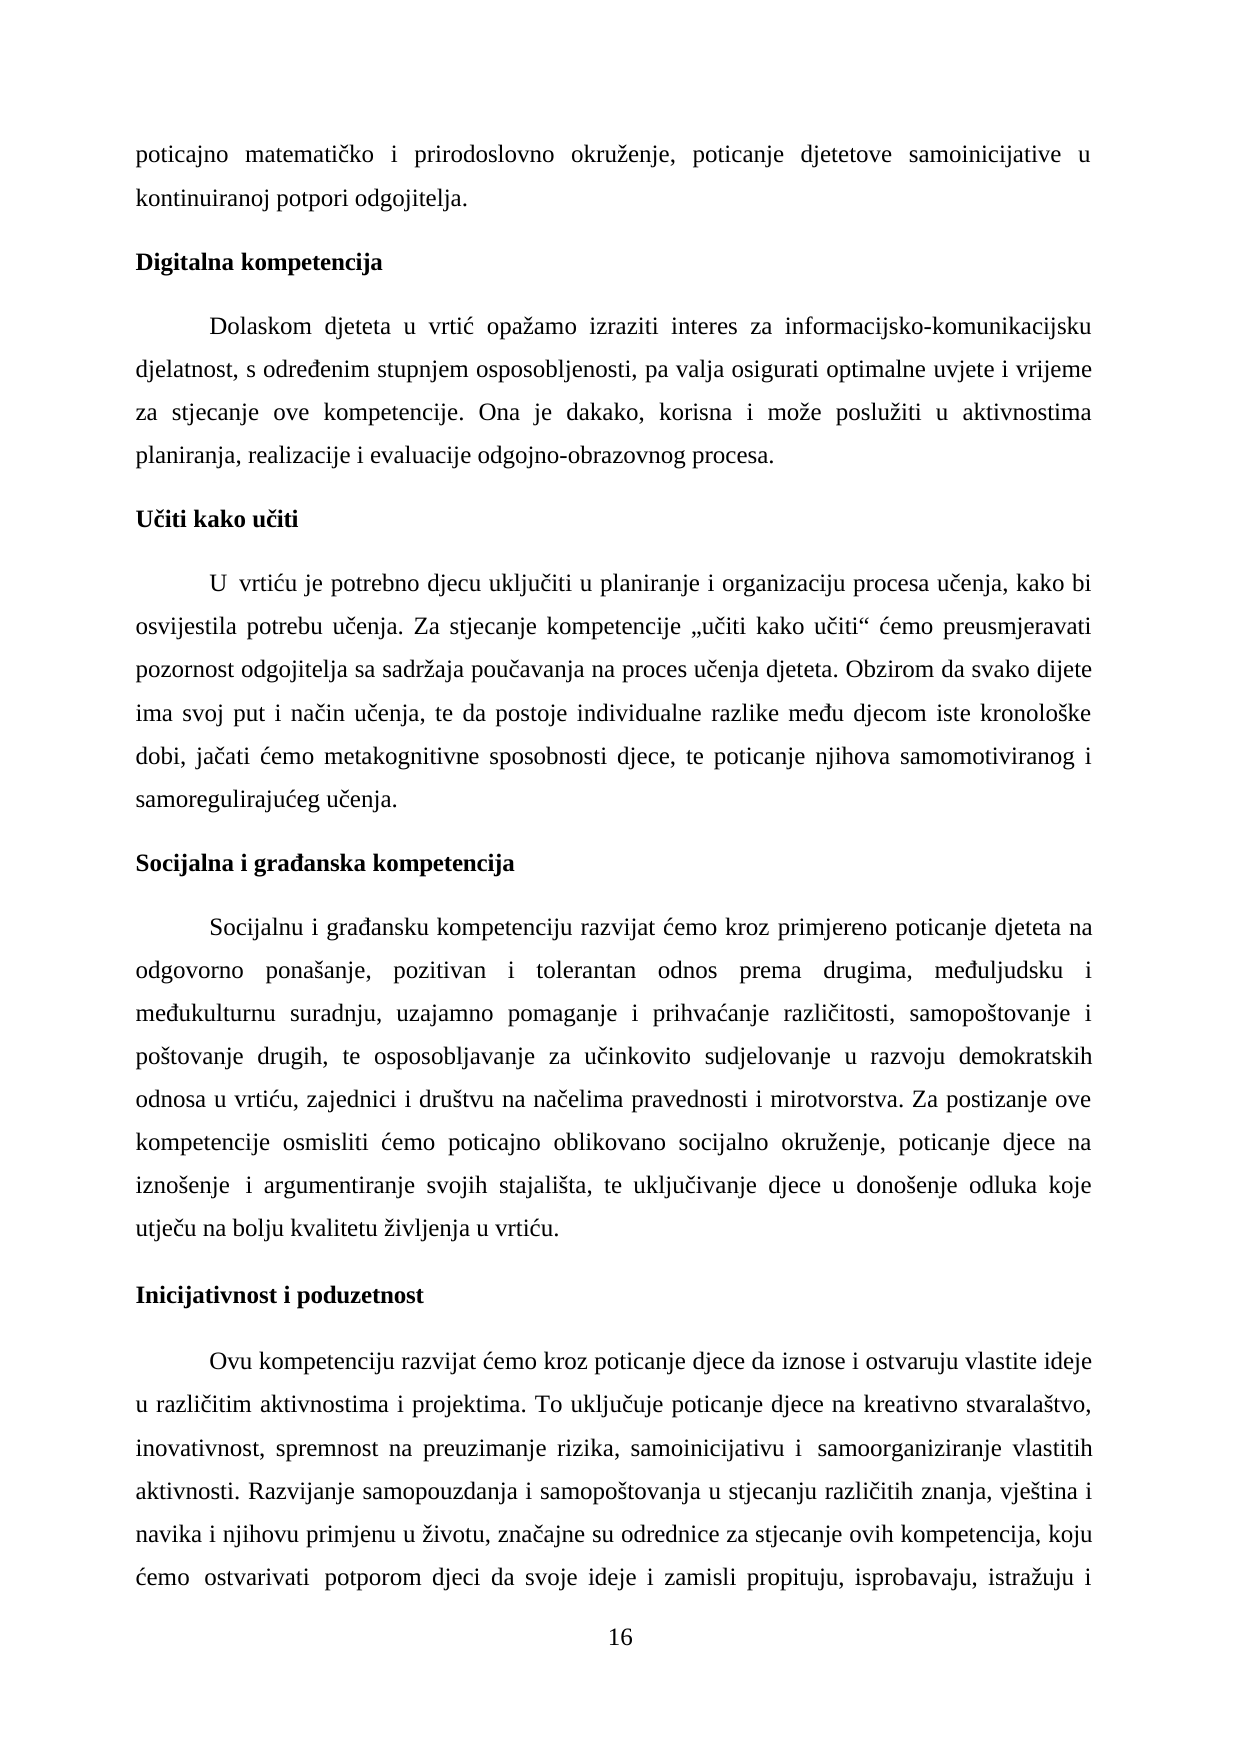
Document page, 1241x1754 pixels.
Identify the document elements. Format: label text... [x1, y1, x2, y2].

text U vrtiću je potrebno djecu uključiti u planiranje i organizaciju procesa učenja, kako bi osvijestila potrebu učenja. Za stjecanje kompetencije „učiti kako učiti“ ćemo preusmjeravati pozornost odgojitelja sa sadržaja poučavanja na proces učenja djeteta. Obzirom da svako dijete ima svoj put i način učenja, te da postoje individualne razlike među djecom iste kronološke dobi, jačati ćemo metakognitivne sposobnosti djece, te poticanje njihova samomotiviranog i samoregulirajućeg učenja. [135, 568, 1093, 813]
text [135, 139, 1092, 211]
text Digitalna kompetencija [135, 247, 1105, 276]
text Socijalnu i građansku kompetenciju razvijat ćemo kroz primjereno poticanje djeteta na odgovorno ponašanje, pozitivan i tolerantan odnos prema drugima, međuljudsku i međukulturnu suradnju, uzajamno pomaganje i prihvaćanje različitosti, samopoštovanje i poštovanje drugih, te osposobljavanje za učinkovito sudjelovanje u razvoju demokratskih odnosa u vrtiću, zajednici i društvu na načelima pravednosti i mirotvorstva. Za postizanje ove kompetencije osmisliti ćemo poticajno oblikovano socijalno okruženje, poticanje djece na iznošenje i argumentiranje svojih stajališta, te uključivanje djece u donošenje odluka koje utječu na bolju kvalitetu življenja u vrtiću. [135, 912, 1093, 1242]
text Učiti kako učiti [135, 504, 1105, 533]
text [135, 1346, 1093, 1591]
text Socijalna i građanska kompetencija [135, 848, 1105, 877]
text Dolaskom djeteta u vrtić opažamo izraziti interes za informacijsko-komunikacijsku djelatnost, s određenim stupnjem osposobljenosti, pa valja osigurati optimalne uvjete i vrijeme za stjecanje ove kompetencije. Ona je dakako, korisna i može poslužiti u aktivnostima planiranja, realizacije i evaluacije odgojno-obrazovnog procesa. [135, 311, 1093, 469]
text Inicijativnost i poduzetnost [135, 1281, 1105, 1309]
